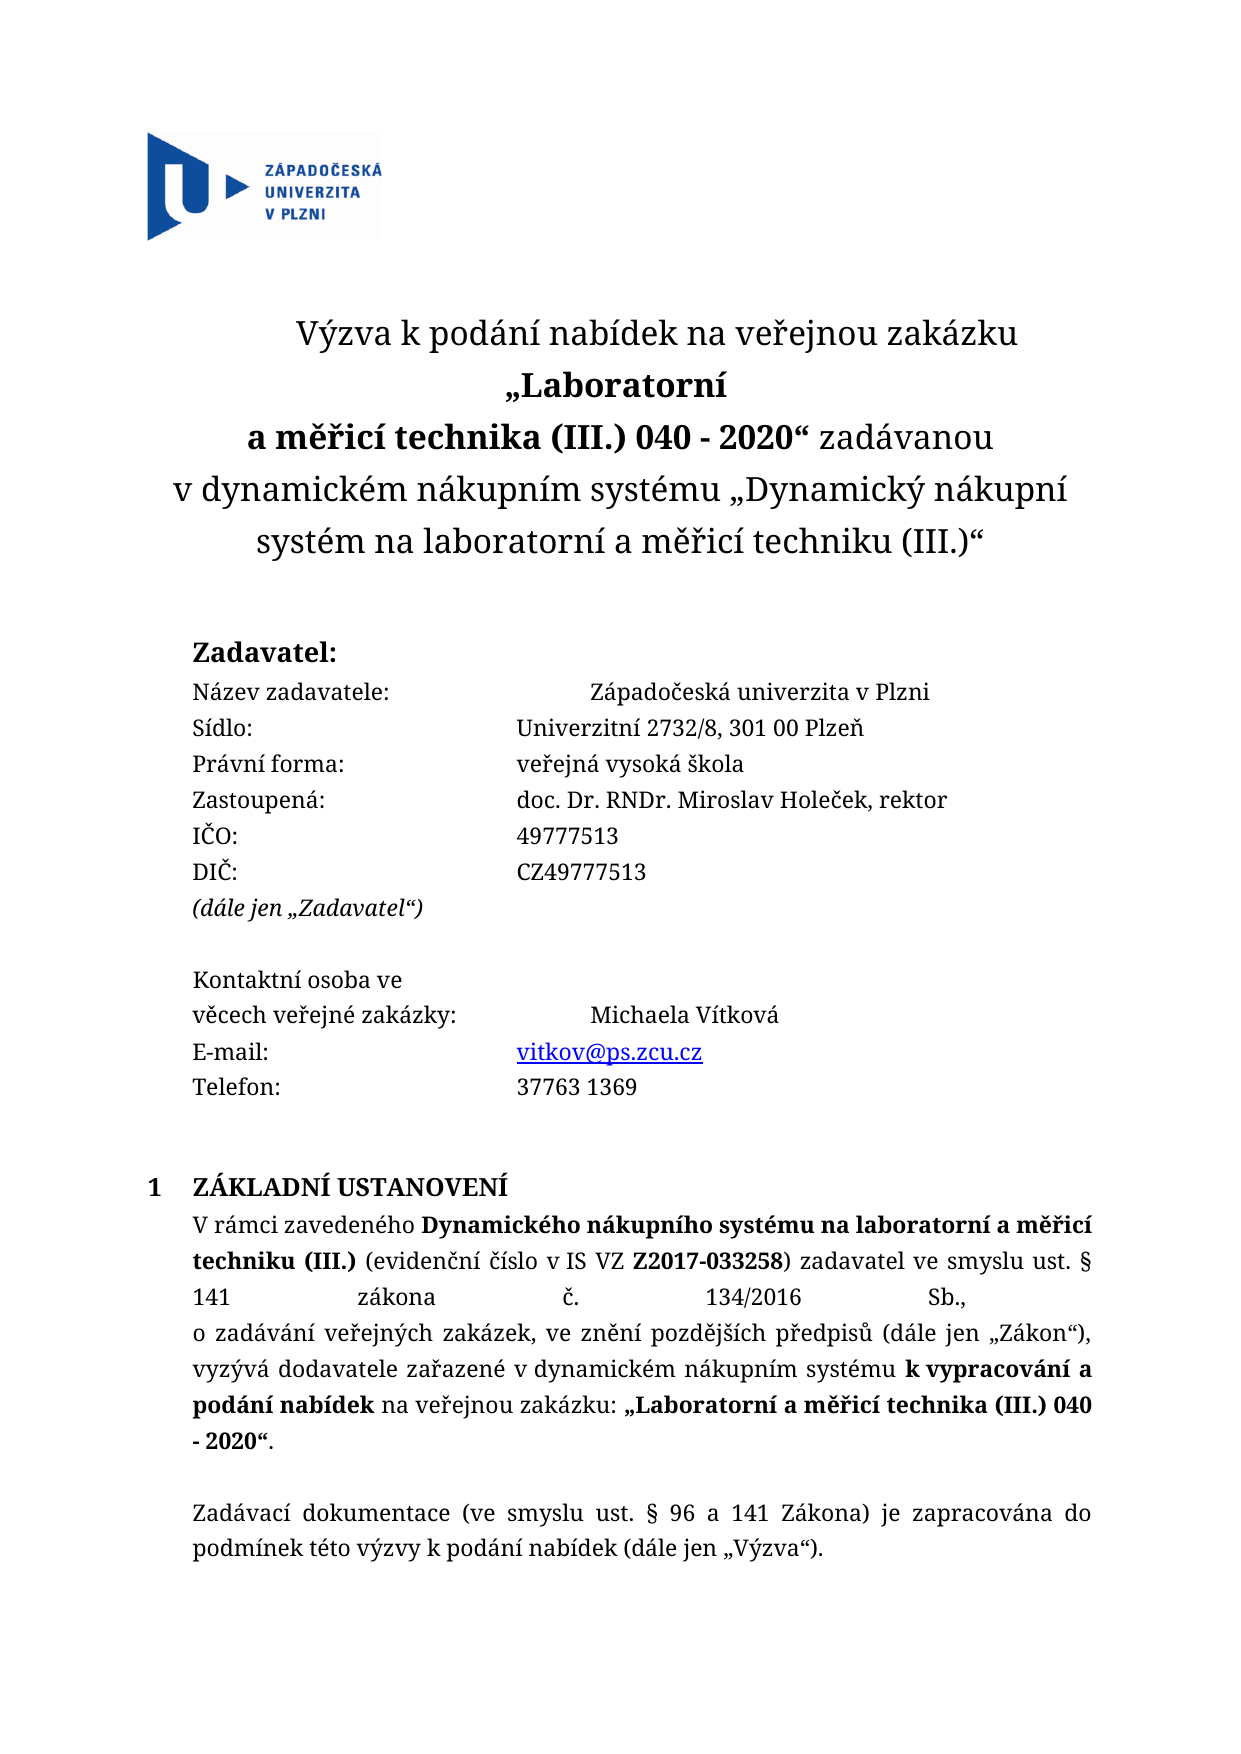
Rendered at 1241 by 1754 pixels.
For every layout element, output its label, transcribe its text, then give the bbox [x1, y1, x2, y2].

text DIČ: CZ49777513 [148, 856, 1093, 887]
text Sídlo: Univerzitní 2732/8, 301 00 Plzeň [148, 712, 1093, 743]
text (dále jen „Zadavatel“) [148, 892, 1093, 923]
text Zadavatel: [192, 634, 1093, 671]
text V rámci zavedeného Dynamického nákupního systému na laboratorní a měřicí techniku (III.) (evidenční číslo v IS VZ Z2017-033258) zadavatel ve smyslu ust. § 141 zákona č. 134/2016 Sb., o zadávání veřejných zakázek, ve znění pozdějších předpisů (dále jen „Zákon“), vyzývá dodavatele zařazené v dynamickém nákupním systému k vypracování a podání nabídek na veřejnou zakázku: „Laboratorní a měřicí technika (III.) 040 - 2020“. [192, 1209, 1093, 1456]
text E-mail: vitkov@ps.zcu.cz [148, 1035, 1093, 1067]
text Zadávací dokumentace (ve smyslu ust. § 96 a 141 Zákona) je zapracována do podmínek této výzvy k podání nabídek (dále jen „Výzva“). [192, 1496, 1093, 1564]
text IČO: 49777513 [148, 820, 1093, 851]
text Zastoupená: doc. Dr. RNDr. Miroslav Holeček, rektor [192, 784, 1093, 815]
subtitle ZÁKLADNÍ USTANOVENÍ [148, 1170, 1093, 1204]
text Výzva k podání nabídek na veřejnou zakázku „Laboratorní a měřicí technika (III.) 040 - 2020“ zadávanou v dynamickém nákupním systému „Dynamický nákupní systém na laboratorní a měřicí techniku (III.)“ [148, 309, 1093, 564]
text Právní forma: veřejná vysoká škola [148, 748, 1093, 779]
text Název zadavatele: Západočeská univerzita v Plzni [148, 676, 1093, 707]
text Kontaktní osoba ve věcech veřejné zakázky: Michaela Vítková [192, 963, 1093, 1031]
picture [147, 132, 382, 241]
text Telefon: 37763 1369 [148, 1071, 1093, 1103]
